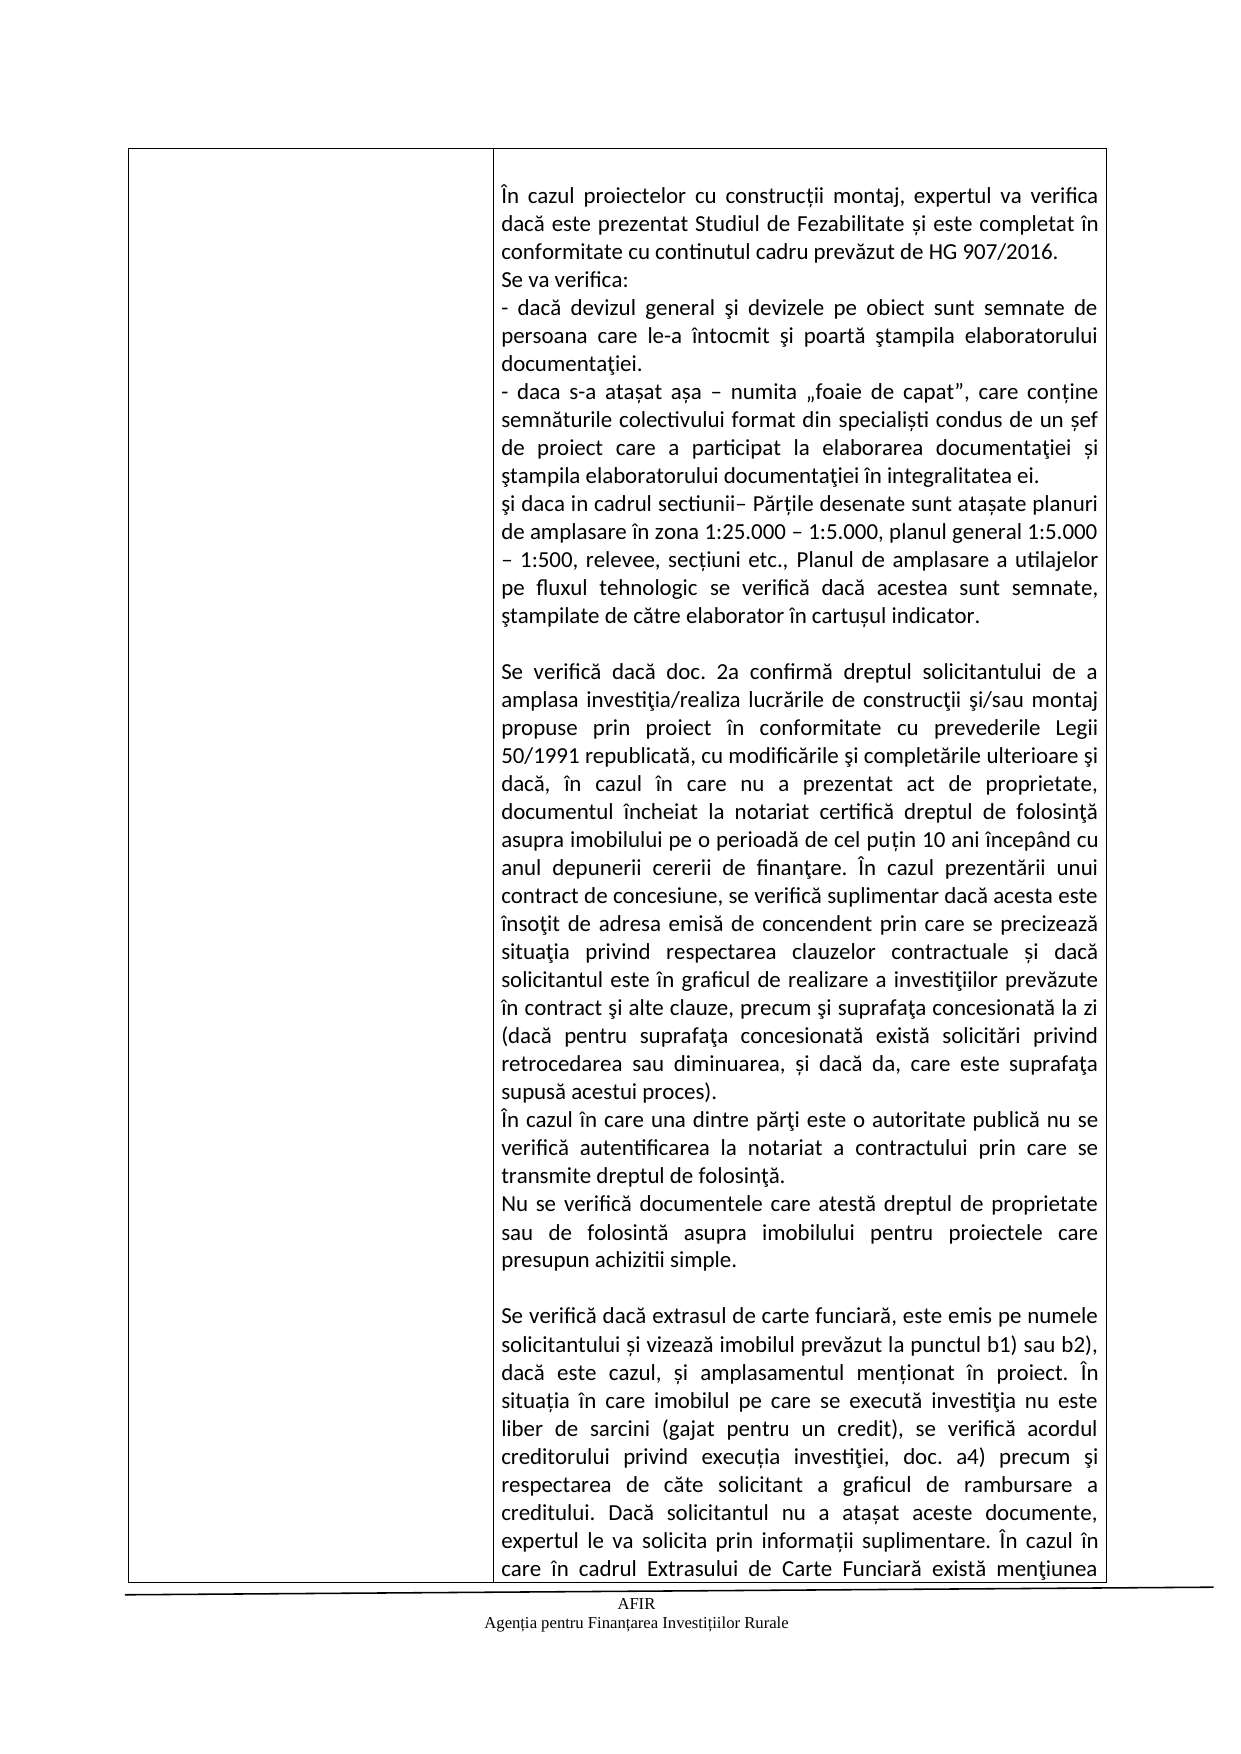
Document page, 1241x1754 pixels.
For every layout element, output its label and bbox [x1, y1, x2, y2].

table_cell [129, 149, 493, 1582]
table_cell [494, 149, 1106, 1582]
